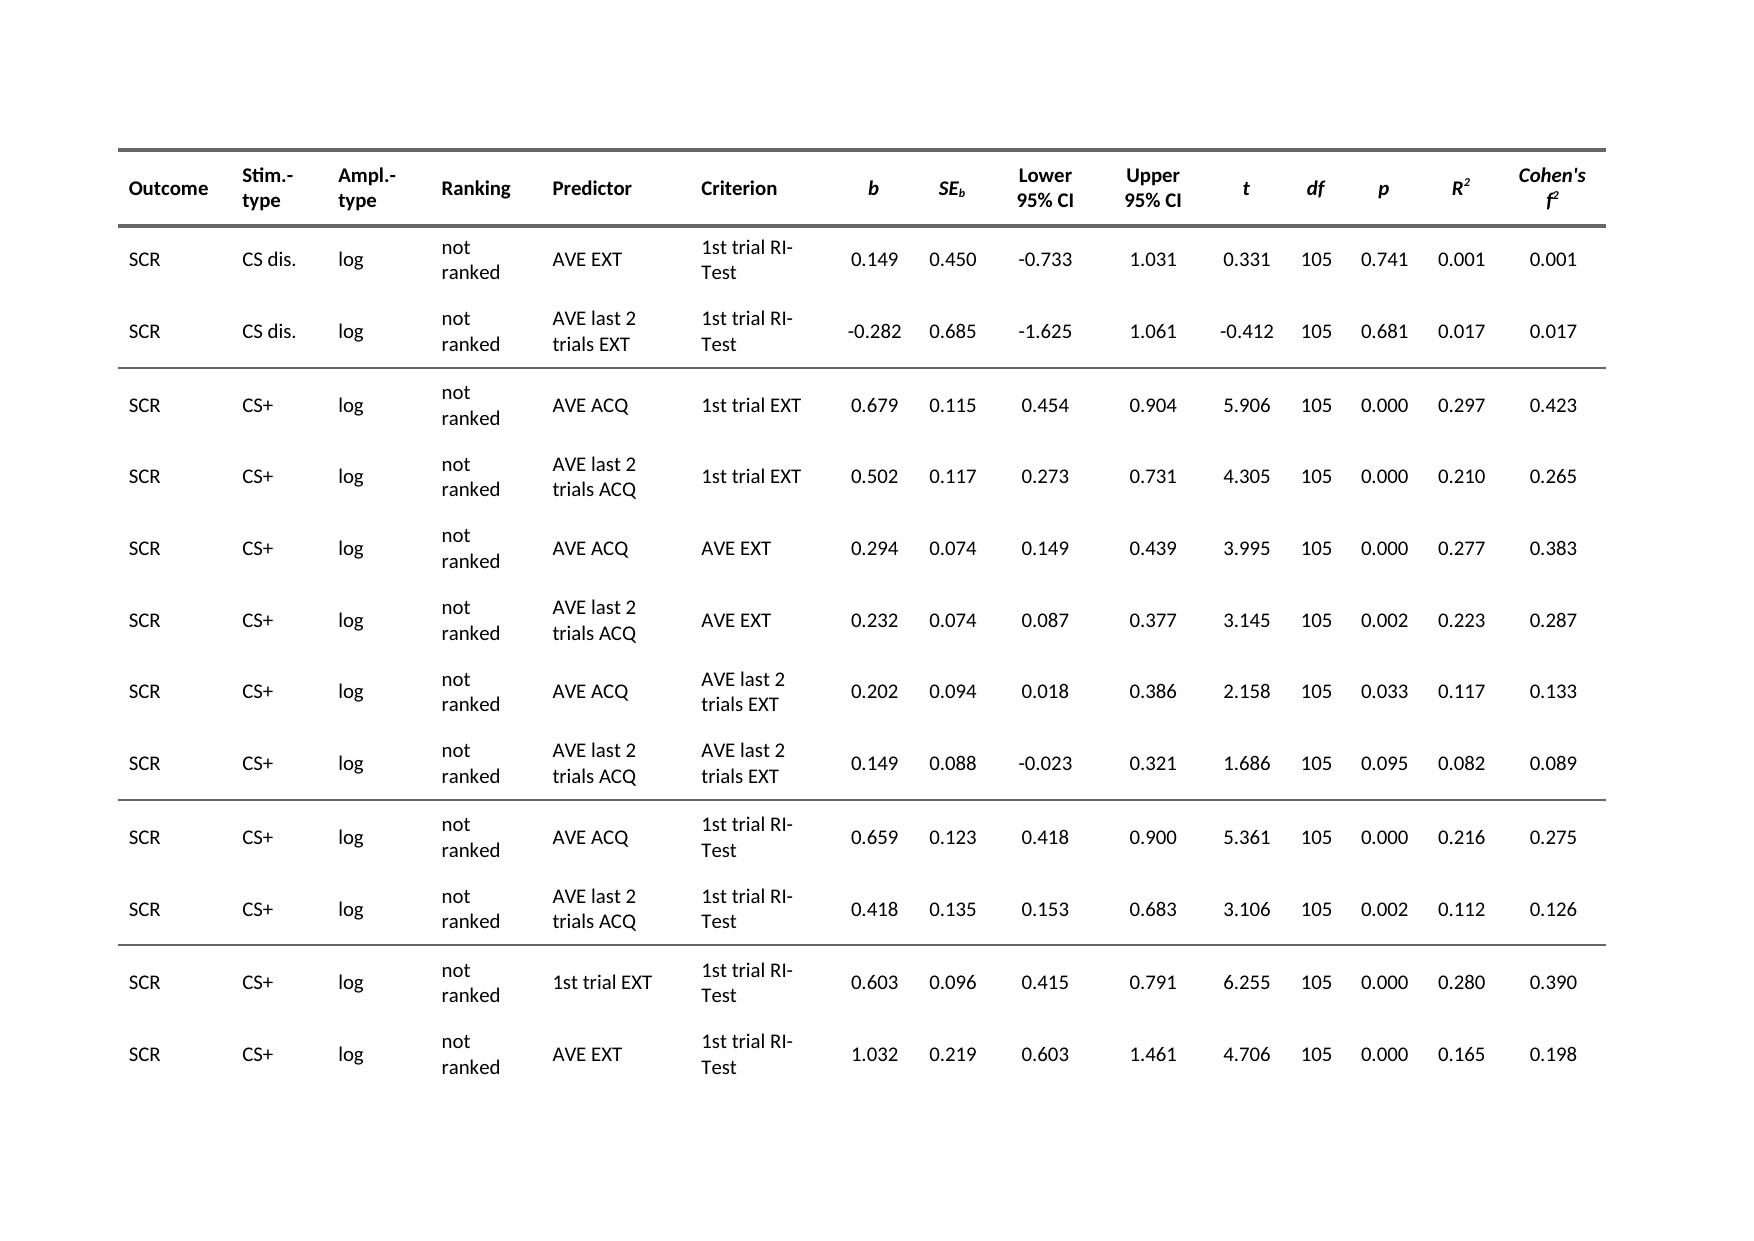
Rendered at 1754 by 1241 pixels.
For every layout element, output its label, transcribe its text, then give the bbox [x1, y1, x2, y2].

table_cell 0.439 [1099, 512, 1207, 584]
table_cell not ranked [431, 584, 542, 656]
table_cell log [328, 369, 431, 441]
table_cell AVE ACQ [542, 512, 691, 584]
table_cell -1.625 [991, 295, 1099, 367]
table_cell log [328, 295, 431, 367]
table_cell 0.418 [835, 873, 914, 944]
table_cell not ranked [431, 295, 542, 367]
table_cell AVE EXT [542, 228, 691, 295]
table_cell 0.502 [835, 441, 914, 512]
table_header t [1207, 152, 1287, 223]
table_cell 0.386 [1099, 656, 1207, 727]
table_cell SCR [118, 369, 232, 441]
table_cell 0.000 [1346, 369, 1423, 441]
table_cell CS dis. [232, 295, 328, 367]
table_cell AVE EXT [691, 584, 835, 656]
table_cell 0.275 [1500, 801, 1606, 873]
table_cell AVE ACQ [542, 801, 691, 873]
table_cell 3.995 [1207, 512, 1287, 584]
table_cell CS+ [232, 946, 328, 1018]
table_cell 0.415 [991, 946, 1099, 1018]
table_cell 0.123 [914, 801, 991, 873]
table_cell CS+ [232, 801, 328, 873]
table_cell AVE ACQ [542, 656, 691, 727]
table_cell 0.001 [1423, 228, 1500, 295]
table_cell 1.032 [835, 1018, 914, 1090]
table_header df [1287, 152, 1346, 223]
table_cell log [328, 727, 431, 799]
table_cell 1st trial RI-Test [691, 946, 835, 1018]
table_cell 1st trial RI-Test [691, 801, 835, 873]
table_cell SCR [118, 727, 232, 799]
table_cell 105 [1287, 801, 1346, 873]
table_cell not ranked [431, 656, 542, 727]
table_cell 0.033 [1346, 656, 1423, 727]
table_cell log [328, 584, 431, 656]
table_cell 0.659 [835, 801, 914, 873]
table_cell AVE last 2 trials ACQ [542, 727, 691, 799]
table_cell log [328, 1018, 431, 1090]
table_cell 0.000 [1346, 801, 1423, 873]
table_cell not ranked [431, 727, 542, 799]
table_cell 0.297 [1423, 369, 1500, 441]
table_cell SCR [118, 295, 232, 367]
table_cell 4.706 [1207, 1018, 1287, 1090]
table_cell 0.683 [1099, 873, 1207, 944]
table_cell 105 [1287, 584, 1346, 656]
table_cell not ranked [431, 369, 542, 441]
table_header Ranking [431, 152, 542, 223]
table_cell CS dis. [232, 228, 328, 295]
table_cell 0.000 [1346, 512, 1423, 584]
table_cell SCR [118, 801, 232, 873]
table_cell 0.423 [1500, 369, 1606, 441]
table_cell 0.018 [991, 656, 1099, 727]
table_cell AVE ACQ [542, 369, 691, 441]
table_cell 0.210 [1423, 441, 1500, 512]
table_cell log [328, 946, 431, 1018]
table_cell CS+ [232, 656, 328, 727]
table_cell CS+ [232, 873, 328, 944]
table_cell 105 [1287, 727, 1346, 799]
table_cell 0.002 [1346, 873, 1423, 944]
table_cell -0.023 [991, 727, 1099, 799]
table_cell 0.294 [835, 512, 914, 584]
table_cell not ranked [431, 946, 542, 1018]
table_cell 1.461 [1099, 1018, 1207, 1090]
table_cell SCR [118, 441, 232, 512]
table_cell 0.741 [1346, 228, 1423, 295]
table_cell log [328, 228, 431, 295]
table_cell 5.361 [1207, 801, 1287, 873]
table_cell 0.418 [991, 801, 1099, 873]
table_cell 1st trial EXT [691, 369, 835, 441]
table_header SEb [914, 152, 991, 223]
table_cell 0.321 [1099, 727, 1207, 799]
table_cell 105 [1287, 946, 1346, 1018]
table_cell SCR [118, 584, 232, 656]
table_cell not ranked [431, 441, 542, 512]
table_cell 0.265 [1500, 441, 1606, 512]
table_cell 0.074 [914, 584, 991, 656]
table_cell 0.117 [914, 441, 991, 512]
table_header Ampl.-type [328, 152, 431, 223]
table_cell 1.031 [1099, 228, 1207, 295]
table_cell 0.149 [991, 512, 1099, 584]
table_cell 0.603 [835, 946, 914, 1018]
table_cell CS+ [232, 512, 328, 584]
table_cell 0.900 [1099, 801, 1207, 873]
table_cell CS+ [232, 1018, 328, 1090]
table_cell 0.791 [1099, 946, 1207, 1018]
table_cell 0.223 [1423, 584, 1500, 656]
table_cell 1st trial EXT [542, 946, 691, 1018]
table_cell 3.145 [1207, 584, 1287, 656]
table_cell 0.277 [1423, 512, 1500, 584]
table_cell SCR [118, 512, 232, 584]
table_cell 0.149 [835, 228, 914, 295]
table_cell 0.089 [1500, 727, 1606, 799]
table_cell 105 [1287, 369, 1346, 441]
table_cell 0.017 [1423, 295, 1500, 367]
table_cell log [328, 873, 431, 944]
table_cell 1.686 [1207, 727, 1287, 799]
table_cell 0.017 [1500, 295, 1606, 367]
table_cell 0.454 [991, 369, 1099, 441]
table_cell not ranked [431, 873, 542, 944]
table_cell 105 [1287, 228, 1346, 295]
table_cell 0.087 [991, 584, 1099, 656]
table_cell 0.000 [1346, 1018, 1423, 1090]
table_cell 0.198 [1500, 1018, 1606, 1090]
table_cell SCR [118, 1018, 232, 1090]
table_cell 0.731 [1099, 441, 1207, 512]
table_cell 0.390 [1500, 946, 1606, 1018]
table_header Lower 95% CI [991, 152, 1099, 223]
table_cell 105 [1287, 1018, 1346, 1090]
table_cell AVE last 2 trials ACQ [542, 441, 691, 512]
table_cell log [328, 801, 431, 873]
table_cell 0.074 [914, 512, 991, 584]
table_cell 0.331 [1207, 228, 1287, 295]
table_cell 6.255 [1207, 946, 1287, 1018]
table_cell AVE last 2 trials EXT [542, 295, 691, 367]
table_cell 105 [1287, 873, 1346, 944]
table_cell 0.287 [1500, 584, 1606, 656]
table_cell log [328, 441, 431, 512]
table_cell not ranked [431, 801, 542, 873]
table_cell 0.216 [1423, 801, 1500, 873]
table_cell not ranked [431, 512, 542, 584]
table_cell AVE last 2 trials EXT [691, 727, 835, 799]
table_cell 0.383 [1500, 512, 1606, 584]
table_cell 105 [1287, 295, 1346, 367]
table_cell log [328, 512, 431, 584]
table_cell 0.202 [835, 656, 914, 727]
table_cell 0.685 [914, 295, 991, 367]
table_cell 105 [1287, 441, 1346, 512]
table_cell AVE EXT [542, 1018, 691, 1090]
table_cell CS+ [232, 584, 328, 656]
table_cell 0.115 [914, 369, 991, 441]
table_cell 0.149 [835, 727, 914, 799]
table_header Cohen's f2 [1500, 152, 1606, 223]
table_cell 2.158 [1207, 656, 1287, 727]
table_cell 0.153 [991, 873, 1099, 944]
table_cell 4.305 [1207, 441, 1287, 512]
table_header Predictor [542, 152, 691, 223]
table_cell 0.219 [914, 1018, 991, 1090]
table_cell 105 [1287, 512, 1346, 584]
table_cell 0.450 [914, 228, 991, 295]
table_cell log [328, 656, 431, 727]
table_cell 0.095 [1346, 727, 1423, 799]
table_cell 105 [1287, 656, 1346, 727]
table_cell 1.061 [1099, 295, 1207, 367]
table_cell 0.126 [1500, 873, 1606, 944]
table_header R2 [1423, 152, 1500, 223]
table_cell -0.412 [1207, 295, 1287, 367]
table_cell 0.133 [1500, 656, 1606, 727]
table_cell 0.273 [991, 441, 1099, 512]
table_cell 0.232 [835, 584, 914, 656]
table_cell 0.117 [1423, 656, 1500, 727]
table_cell 0.002 [1346, 584, 1423, 656]
table_cell CS+ [232, 369, 328, 441]
table_cell 3.106 [1207, 873, 1287, 944]
table_header Upper 95% CI [1099, 152, 1207, 223]
table_cell not ranked [431, 1018, 542, 1090]
table_cell 0.165 [1423, 1018, 1500, 1090]
table_cell 0.001 [1500, 228, 1606, 295]
table_cell 0.280 [1423, 946, 1500, 1018]
table_cell 1st trial RI-Test [691, 228, 835, 295]
table_cell SCR [118, 228, 232, 295]
table_cell 0.679 [835, 369, 914, 441]
table_header Stim.-type [232, 152, 328, 223]
table_cell 0.904 [1099, 369, 1207, 441]
table_cell 0.088 [914, 727, 991, 799]
table_cell SCR [118, 873, 232, 944]
table_cell 1st trial RI-Test [691, 295, 835, 367]
table_cell 1st trial EXT [691, 441, 835, 512]
table_cell 0.082 [1423, 727, 1500, 799]
table_cell not ranked [431, 228, 542, 295]
table_header Criterion [691, 152, 835, 223]
table_header p [1346, 152, 1423, 223]
table_cell AVE last 2 trials ACQ [542, 873, 691, 944]
table_cell AVE last 2 trials ACQ [542, 584, 691, 656]
table_header b [835, 152, 914, 223]
table_cell SCR [118, 656, 232, 727]
table_cell 0.681 [1346, 295, 1423, 367]
table_cell -0.733 [991, 228, 1099, 295]
table_cell 1st trial RI-Test [691, 1018, 835, 1090]
table_cell 0.000 [1346, 946, 1423, 1018]
table_cell CS+ [232, 441, 328, 512]
table_cell AVE EXT [691, 512, 835, 584]
table_cell 0.377 [1099, 584, 1207, 656]
table_cell SCR [118, 946, 232, 1018]
table_cell AVE last 2 trials EXT [691, 656, 835, 727]
table_cell 0.094 [914, 656, 991, 727]
table_header Outcome [118, 152, 232, 223]
table_cell 0.096 [914, 946, 991, 1018]
table_cell 0.112 [1423, 873, 1500, 944]
table_cell CS+ [232, 727, 328, 799]
table_cell 0.000 [1346, 441, 1423, 512]
table_cell -0.282 [835, 295, 914, 367]
table_cell 0.135 [914, 873, 991, 944]
table_cell 5.906 [1207, 369, 1287, 441]
table_cell 0.603 [991, 1018, 1099, 1090]
table_cell 1st trial RI-Test [691, 873, 835, 944]
